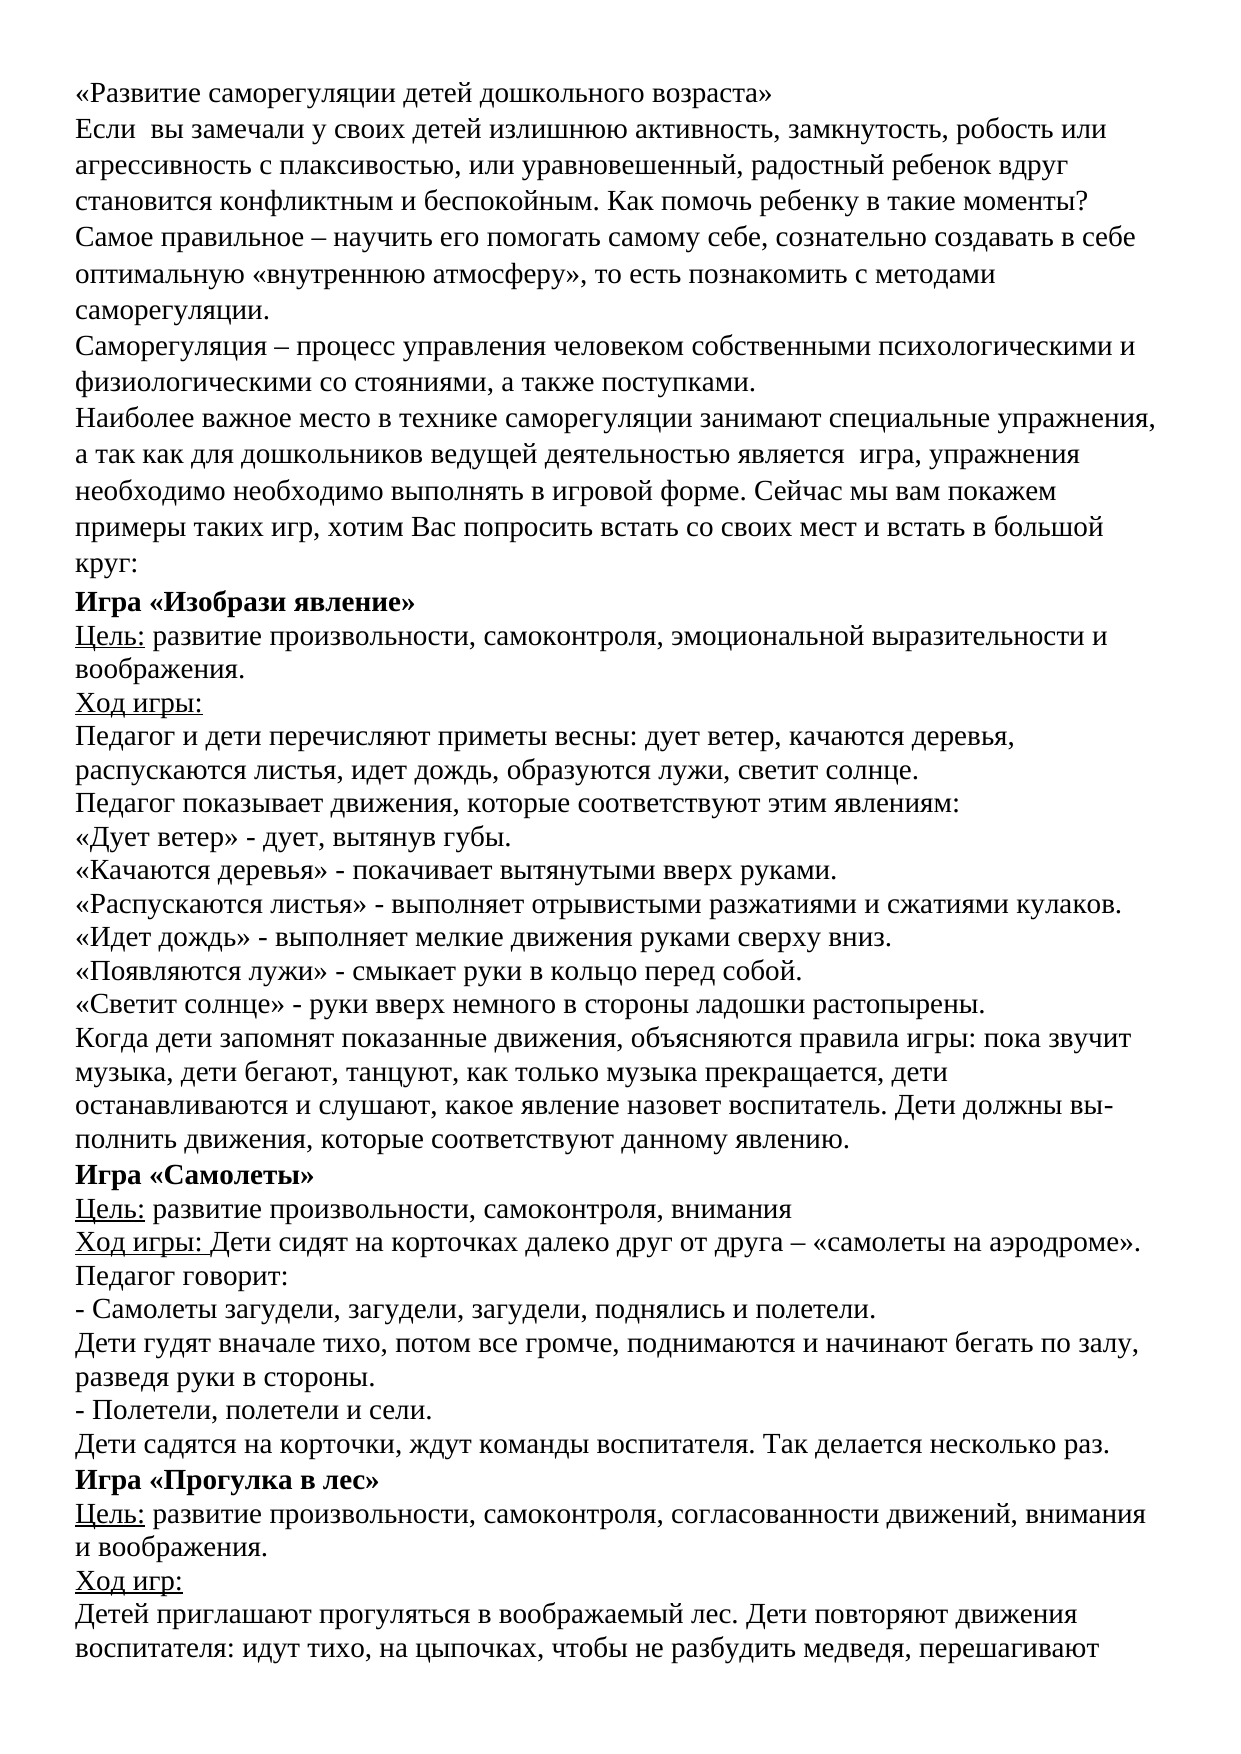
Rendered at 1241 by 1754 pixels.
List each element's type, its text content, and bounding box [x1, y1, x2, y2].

text Педагог говорит: [75, 1258, 1165, 1292]
text - Полетели, полетели и сели. [75, 1392, 1165, 1426]
text Цель: развитие произвольности, самоконтроля, внимания [75, 1191, 1165, 1224]
text «Развитие саморегуляции детей дошкольного возраста» Если вы замечали у своих детей излишнюю активность, замкнутость, робость или агрессивность с плаксивостью, или уравновешенный, радостный ребенок вдруг становится конфликтным и беспокойным. Как помочь ребенку в такие моменты? Самое правильное – научить его помогать самому себе, сознательно создавать в себе оптимальную «внутреннюю атмосферу», то есть познакомить с методами саморегуляции. Саморегуляция – процесс управления человеком собственными психологическими и физиологическими со стояниями, а также поступками. Наиболее важное место в технике саморегуляции занимают специальные упражнения, а так как для дошкольников ведущей деятельностью является игра, упражнения необходимо необходимо выполнять в игровой форме. Сейчас мы вам покажем примеры таких игр, хотим Вас попросить встать со своих мест и встать в большой круг: [75, 75, 1165, 578]
text Ход игры: Дети сидят на корточках далеко друг от друга – «самолеты на аэродроме». [75, 1224, 1165, 1258]
text Игра «Самолеты» [75, 1157, 1165, 1191]
text - Самолеты загудели, загудели, загудели, поднялись и полетели. [75, 1292, 1165, 1325]
table_header Игра «Изобрази явление» Цель: развитие произвольности, самоконтроля, эмоциональной выразительности и воображения. Ход игры: Педагог и дети перечисляют приметы весны: дует ветер, качаются деревья, распускаются листья, идет дождь, образуются лужи, светит солнце. Педагог показывает движения, которые соответствуют этим явлениям: «Дует ветер» - дует, вытянув губы. «Качаются деревья» - покачивает вытянутыми вверх руками. «Распускаются листья» - выполняет отрывистыми разжатиями и сжатиями кулаков. «Идет дождь» - выполняет мелкие движения руками сверху вниз. «Появляются лужи» - смыкает руки в кольцо перед собой. «Светит солнце» - руки вверх немного в стороны ладошки растопырены. Когда дети запомнят показанные движения, объясняются правила игры: пока звучит музыка, дети бегают, танцуют, как только музыка прекращается, дети останавливаются и слушают, какое явление назовет воспитатель. Дети должны выполнить движения, которые соответствуют данному явлению. [72, 581, 1162, 1157]
text Дети гудят вначале тихо, потом все громче, поднимаются и начинают бегать по залу, разведя руки в стороны. [75, 1325, 1165, 1392]
text Дети садятся на корточки, ждут команды воспитателя. Так делается несколько раз. [75, 1426, 1165, 1459]
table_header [72, 1459, 1162, 1667]
